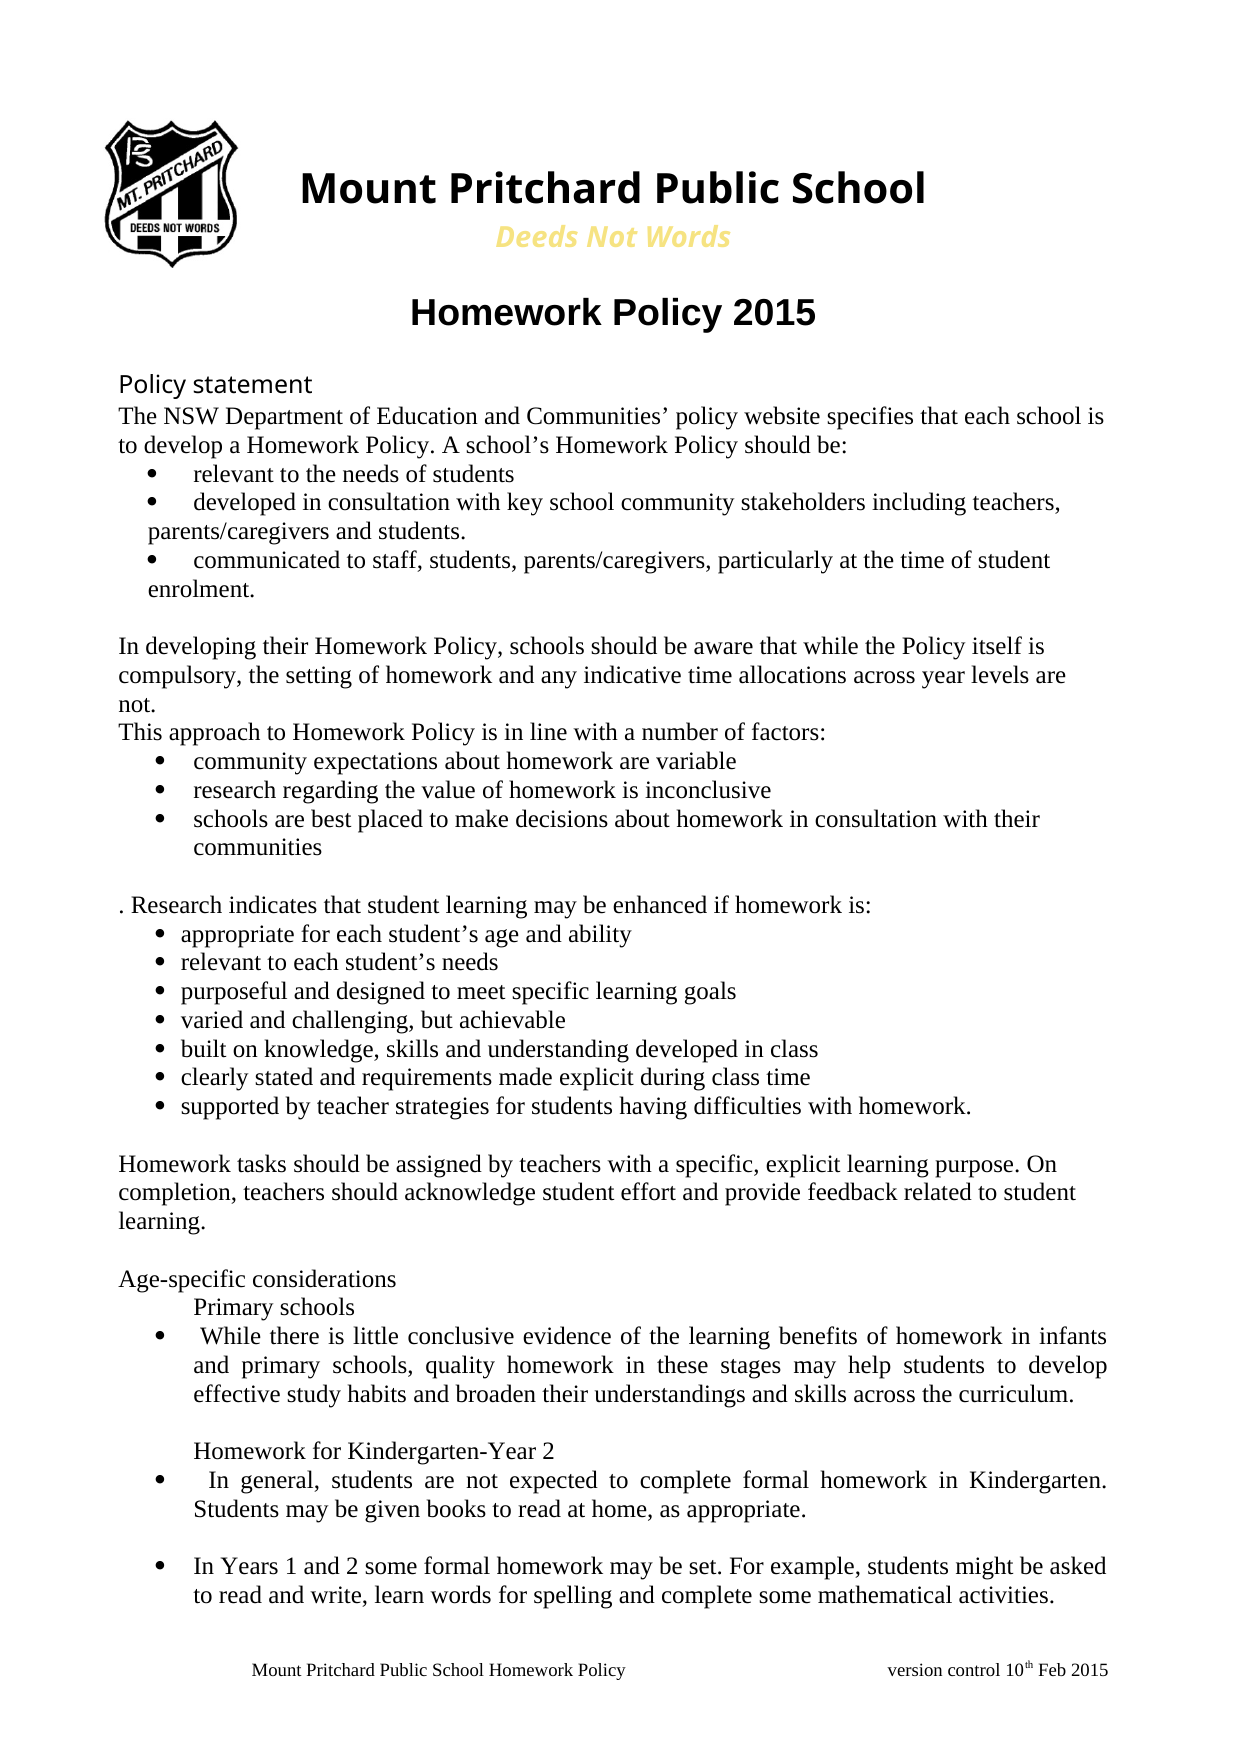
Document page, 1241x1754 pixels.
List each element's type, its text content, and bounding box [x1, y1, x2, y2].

list schools are best placed to make decisions about homework in consultation with their communities [156, 804, 1108, 861]
list developed in consultation with key school community stakeholders including teachers, parents/caregivers and students. [148, 487, 1108, 545]
subtitle In Years 1 and 2 some formal homework may be set. For example, students might be asked to read and write, learn words for spelling and complete some mathematical activities. [156, 1551, 1108, 1609]
subtitle  purposeful and designed to meet specific learning goals [156, 976, 1108, 1005]
list relevant to the needs of students [148, 459, 1108, 487]
subtitle Homework tasks should be assigned by teachers with a specific, explicit learning purpose. On [118, 1149, 1108, 1177]
subtitle learning. [118, 1206, 1108, 1235]
subtitle  relevant to each student’s needs [156, 947, 1108, 976]
list research regarding the value of homework is inconclusive [156, 775, 1108, 804]
picture [97, 112, 245, 268]
subtitle  appropriate for each student’s age and ability [156, 919, 1108, 947]
subtitle  varied and challenging, but achievable [156, 1005, 1108, 1034]
list community expectations about homework are variable [156, 746, 1108, 775]
text Homework Policy 2015 [118, 290, 1108, 333]
subtitle Policy statement [118, 367, 1108, 401]
title Deeds Not Words [245, 216, 1108, 256]
subtitle  built on knowledge, skills and understanding developed in class [156, 1034, 1108, 1062]
subtitle Age-specific considerations [118, 1264, 1108, 1292]
text This approach to Homework Policy is in line with a number of factors: [118, 717, 1108, 746]
subtitle  supported by teacher strategies for students having difficulties with homework. [156, 1091, 1108, 1120]
subtitle completion, teachers should acknowledge student effort and provide feedback related to student [118, 1177, 1108, 1206]
subtitle . Research indicates that student learning may be enhanced if homework is: [118, 890, 1108, 919]
subtitle Primary schools [193, 1292, 1108, 1321]
title Mount Pritchard Public School [245, 159, 1108, 216]
subtitle Homework for Kindergarten-Year 2 [193, 1436, 1108, 1465]
subtitle  clearly stated and requirements made explicit during class time [156, 1062, 1108, 1091]
subtitle In general, students are not expected to complete formal homework in Kindergarten. Students may be given books to read at home, as appropriate. [156, 1465, 1108, 1522]
list communicated to staff, students, parents/caregivers, particularly at the time of student enrolment. [148, 545, 1108, 602]
text The NSW Department of Education and Communities’ policy website specifies that each school is to develop a Homework Policy. A school’s Homework Policy should be: [118, 401, 1108, 459]
subtitle While there is little conclusive evidence of the learning benefits of homework in infants and primary schools, quality homework in these stages may help students to develop effective study habits and broaden their understandings and skills across the curriculum. [156, 1321, 1108, 1407]
text In developing their Homework Policy, schools should be aware that while the Policy itself is compulsory, the setting of homework and any indicative time allocations across year levels are not. [118, 631, 1108, 717]
